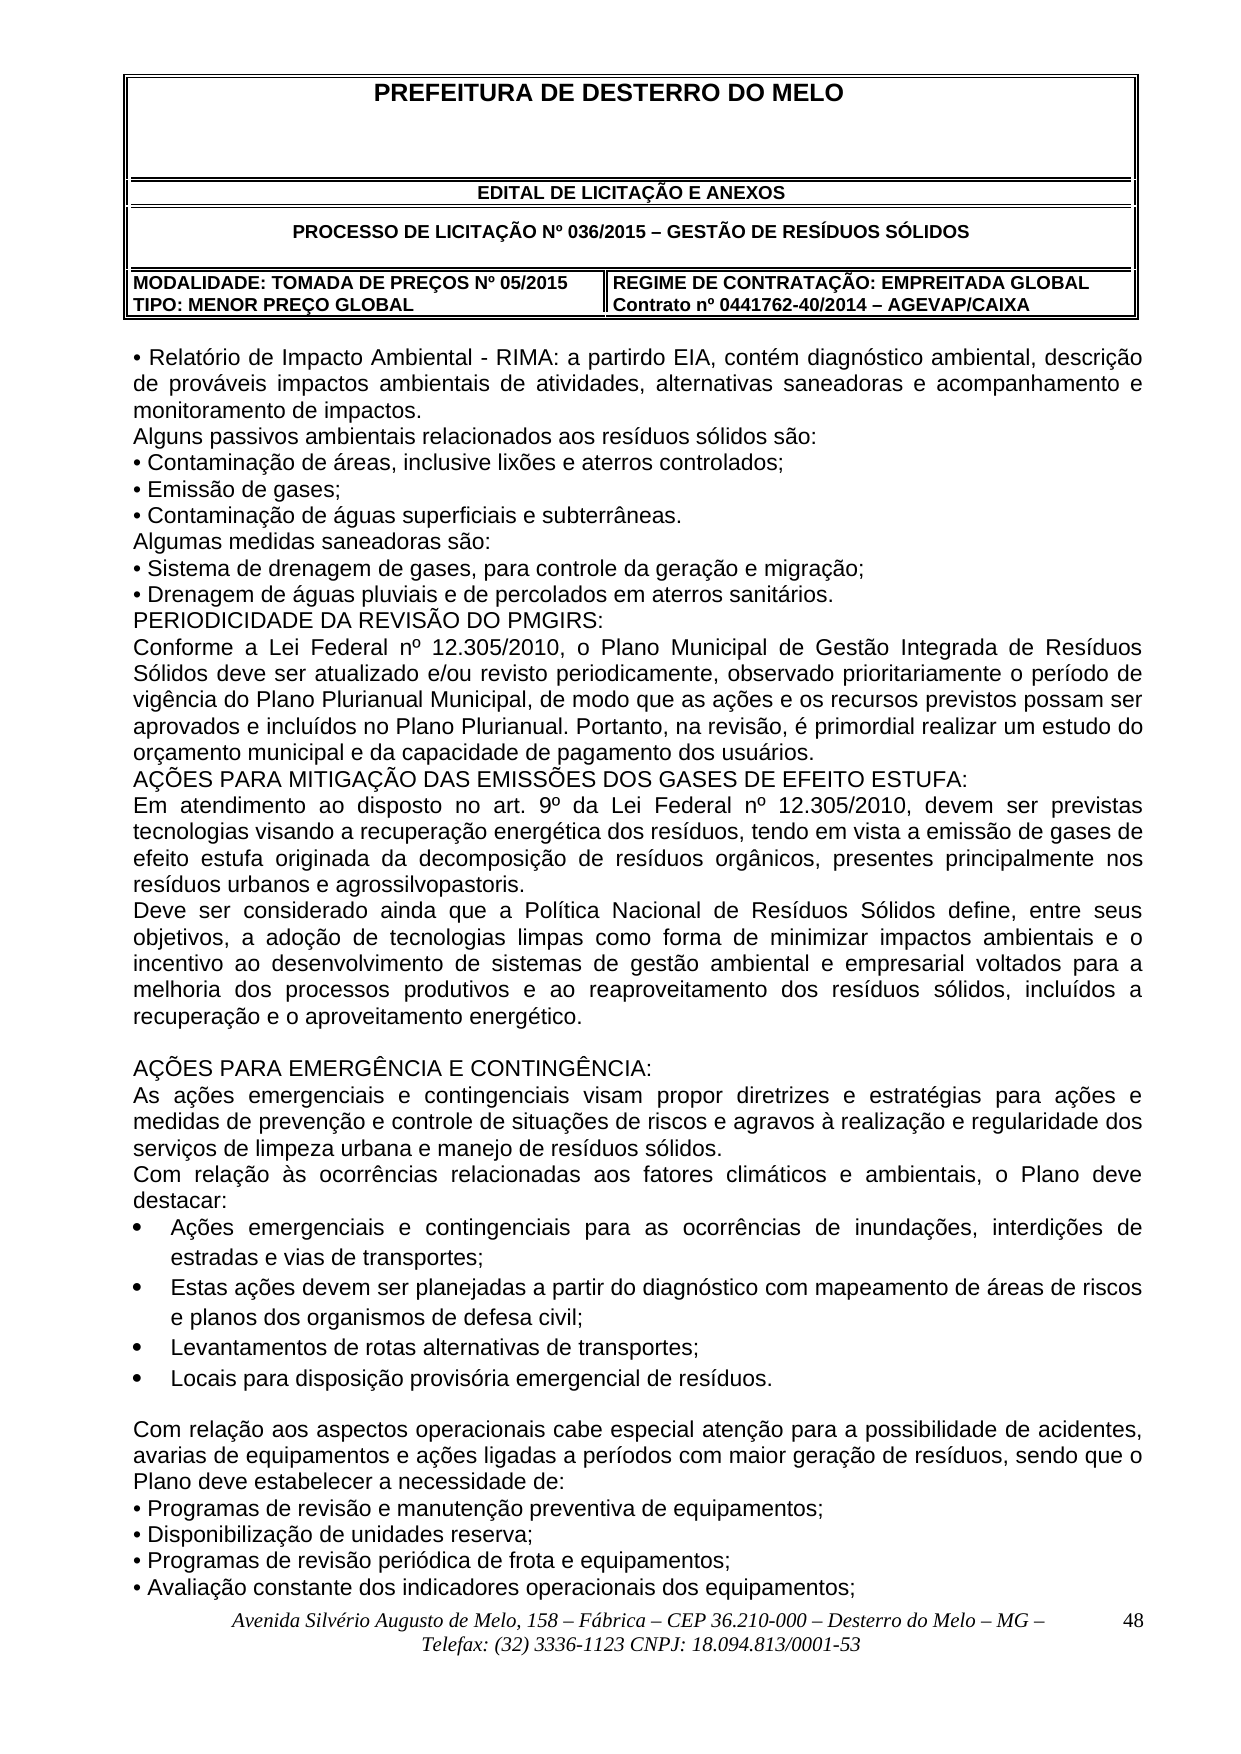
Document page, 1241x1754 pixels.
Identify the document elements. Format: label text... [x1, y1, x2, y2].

text Com relação às ocorrências relacionadas aos fatores climáticos e ambientais, o Plano deve destacar: [133, 1161, 1144, 1213]
text PERIODICIDADE DA REVISÃO DO PMGIRS: [133, 607, 1144, 634]
text • Programas de revisão periódica de frota e equipamentos; [133, 1547, 1144, 1574]
list Locais para disposição provisória emergencial de resíduos. [133, 1364, 1144, 1391]
list Estas ações devem ser planejadas a partir do diagnóstico com mapeamento de áreas de riscos e planos dos organismos de defesa civil; [133, 1274, 1144, 1331]
text • Contaminação de áreas, inclusive lixões e aterros controlados; [133, 449, 1144, 476]
text • Emissão de gases; [133, 476, 1144, 502]
text Em atendimento ao disposto no art. 9º da Lei Federal nº 12.305/2010, devem ser previstas tecnologias visando a recuperação energética dos resíduos, tendo em vista a emissão de gases de efeito estufa originada da decomposição de resíduos orgânicos, presentes principalmente nos resíduos urbanos e agrossilvopastoris. [133, 792, 1144, 897]
text Alguns passivos ambientais relacionados aos resíduos sólidos são: [133, 423, 1144, 449]
text • Drenagem de águas pluviais e de percolados em aterros sanitários. [133, 581, 1144, 607]
text • Avaliação constante dos indicadores operacionais dos equipamentos; [133, 1574, 1144, 1600]
list Levantamentos de rotas alternativas de transportes; [133, 1334, 1144, 1361]
text • Contaminação de águas superficiais e subterrâneas. [133, 502, 1144, 528]
text As ações emergenciais e contingenciais visam propor diretrizes e estratégias para ações e medidas de prevenção e controle de situações de riscos e agravos à realização e regularidade dos serviços de limpeza urbana e manejo de resíduos sólidos. [133, 1082, 1144, 1161]
text Algumas medidas saneadoras são: [133, 528, 1144, 555]
text AÇÕES PARA MITIGAÇÃO DAS EMISSÕES DOS GASES DE EFEITO ESTUFA: [133, 766, 1144, 792]
list Ações emergenciais e contingenciais para as ocorrências de inundações, interdições de estradas e vias de transportes; [133, 1213, 1144, 1270]
text AÇÕES PARA EMERGÊNCIA E CONTINGÊNCIA: [133, 1055, 1144, 1082]
text Com relação aos aspectos operacionais cabe especial atenção para a possibilidade de acidentes, avarias de equipamentos e ações ligadas a períodos com maior geração de resíduos, sendo que o Plano deve estabelecer a necessidade de: [133, 1416, 1144, 1495]
text • Programas de revisão e manutenção preventiva de equipamentos; [133, 1495, 1144, 1521]
text • Relatório de Impacto Ambiental - RIMA: a partirdo EIA, contém diagnóstico ambiental, descrição de prováveis impactos ambientais de atividades, alternativas saneadoras e acompanhamento e monitoramento de impactos. [133, 344, 1144, 423]
text • Disponibilização de unidades reserva; [133, 1521, 1144, 1547]
text Deve ser considerado ainda que a Política Nacional de Resíduos Sólidos define, entre seus objetivos, a adoção de tecnologias limpas como forma de minimizar impactos ambientais e o incentivo ao desenvolvimento de sistemas de gestão ambiental e empresarial voltados para a melhoria dos processos produtivos e ao reaproveitamento dos resíduos sólidos, incluídos a recuperação e o aproveitamento energético. [133, 897, 1144, 1029]
text Conforme a Lei Federal nº 12.305/2010, o Plano Municipal de Gestão Integrada de Resíduos Sólidos deve ser atualizado e/ou revisto periodicamente, observado prioritariamente o período de vigência do Plano Plurianual Municipal, de modo que as ações e os recursos previstos possam ser aprovados e incluídos no Plano Plurianual. Portanto, na revisão, é primordial realizar um estudo do orçamento municipal e da capacidade de pagamento dos usuários. [133, 634, 1144, 766]
text • Sistema de drenagem de gases, para controle da geração e migração; [133, 555, 1144, 581]
